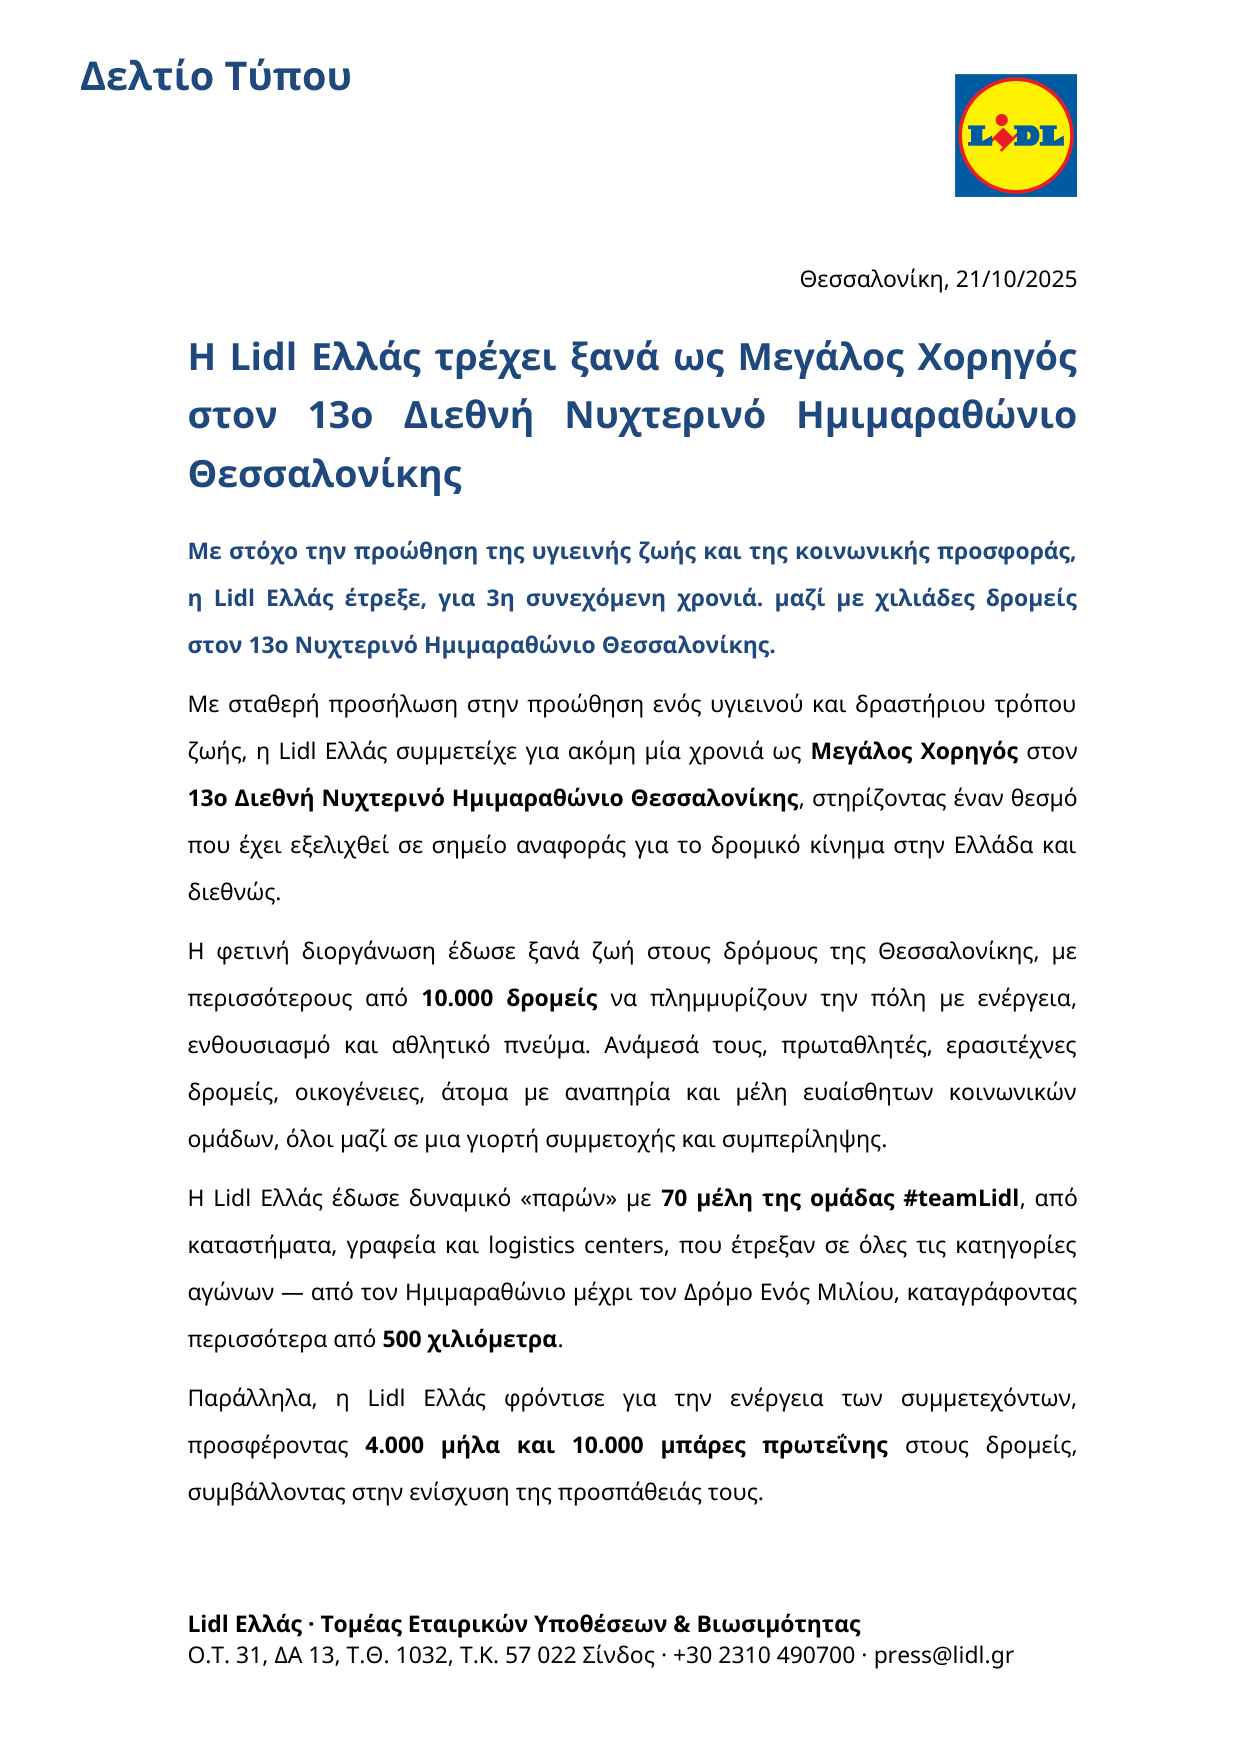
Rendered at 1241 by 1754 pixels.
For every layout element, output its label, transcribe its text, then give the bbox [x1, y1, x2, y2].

text Η Lidl Ελλάς έδωσε δυναμικό «παρών» με 70 μέλη της ομάδας #teamLidl, από καταστήματα, γραφεία και logistics centers, που έτρεξαν σε όλες τις κατηγορίες αγώνων — από τον Ημιμαραθώνιο μέχρι τον Δρόμο Ενός Μιλίου, καταγράφοντας περισσότερα από 500 χιλιόμετρα. [187, 1182, 1078, 1354]
text Θεσσαλονίκη, 21/10/2025 [187, 263, 1078, 294]
picture [954, 73, 1078, 198]
text Η φετινή διοργάνωση έδωσε ξανά ζωή στους δρόμους της Θεσσαλονίκης, με περισσότερους από 10.000 δρομείς να πλημμυρίζουν την πόλη με ενέργεια, ενθουσιασμό και αθλητικό πνεύμα. Ανάμεσά τους, πρωταθλητές, ερασιτέχνες δρομείς, οικογένειες, άτομα με αναπηρία και μέλη ευαίσθητων κοινωνικών ομάδων, όλοι μαζί σε μια γιορτή συμμετοχής και συμπερίληψης. [187, 935, 1078, 1154]
text Με σταθερή προσήλωση στην προώθηση ενός υγιεινού και δραστήριου τρόπου ζωής, η Lidl Ελλάς συμμετείχε για ακόμη μία χρονιά ως Μεγάλος Χορηγός στον 13ο Διεθνή Νυχτερινό Ημιμαραθώνιο Θεσσαλονίκης, στηρίζοντας έναν θεσμό που έχει εξελιχθεί σε σημείο αναφοράς για το δρομικό κίνημα στην Ελλάδα και διεθνώς. [187, 688, 1078, 907]
text Με στόχο την προώθηση της υγιεινής ζωής και της κοινωνικής προσφοράς, η Lidl Ελλάς έτρεξε, για 3η συνεχόμενη χρονιά. μαζί με χιλιάδες δρομείς στον 13ο Νυχτερινό Ημιμαραθώνιο Θεσσαλονίκης. [187, 535, 1078, 660]
text Η Lidl Ελλάς τρέχει ξανά ως Μεγάλος Χορηγός στον 13ο Διεθνή Νυχτερινό Ημιμαραθώνιο Θεσσαλονίκης [187, 330, 1078, 498]
text Παράλληλα, η Lidl Ελλάς φρόντισε για την ενέργεια των συμμετεχόντων, προσφέροντας 4.000 μήλα και 10.000 μπάρες πρωτεΐνης στους δρομείς, συμβάλλοντας στην ενίσχυση της προσπάθειάς τους. [187, 1382, 1078, 1507]
